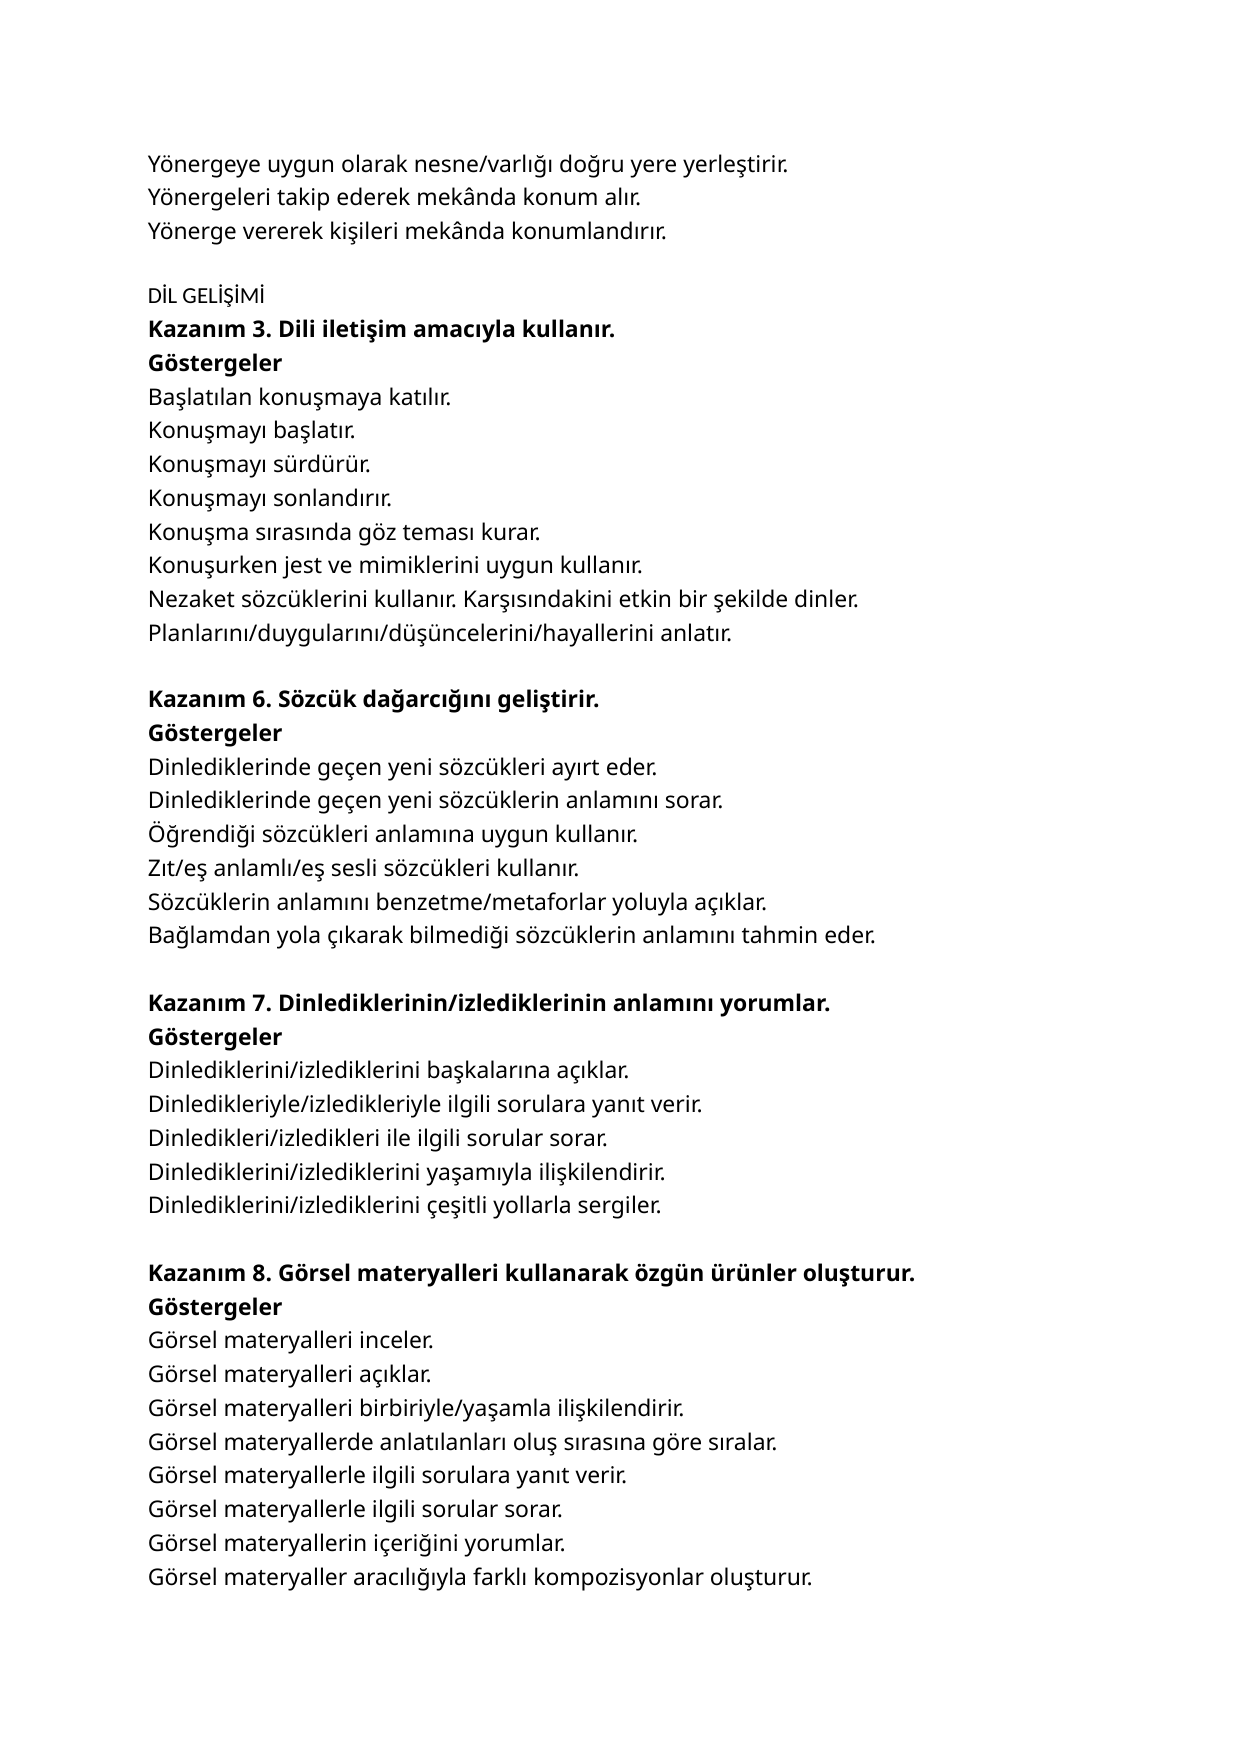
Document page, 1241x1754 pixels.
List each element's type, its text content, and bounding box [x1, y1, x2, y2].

text Öğrendiği sözcükleri anlamına uygun kullanır. [148, 818, 1093, 849]
text Sözcüklerin anlamını benzetme/metaforlar yoluyla açıklar. [148, 885, 1093, 917]
text Dinlediklerini/izlediklerini yaşamıyla ilişkilendirir. [148, 1155, 1093, 1187]
text Dinlediklerini/izlediklerini başkalarına açıklar. [148, 1054, 1093, 1085]
text Kazanım 8. Görsel materyalleri kullanarak özgün ürünler oluşturur. [148, 1257, 1093, 1288]
text Yönergeye uygun olarak nesne/varlığı doğru yere yerleştirir. [148, 148, 1093, 179]
text Konuşma sırasında göz teması kurar. [148, 516, 1093, 547]
text Dinledikleriyle/izledikleriyle ilgili sorulara yanıt verir. [148, 1088, 1093, 1119]
text Bağlamdan yola çıkarak bilmediği sözcüklerin anlamını tahmin eder. [148, 919, 1093, 950]
text Nezaket sözcüklerini kullanır. Karşısındakini etkin bir şekilde dinler. [148, 583, 1093, 614]
text Göstergeler [148, 1020, 1093, 1052]
text Dinledikleri/izledikleri ile ilgili sorular sorar. [148, 1122, 1093, 1153]
text Kazanım 7. Dinlediklerinin/izlediklerinin anlamını yorumlar. [148, 987, 1093, 1018]
text Görsel materyalleri inceler. [148, 1324, 1093, 1355]
text Kazanım 6. Sözcük dağarcığını geliştirir. [148, 683, 1093, 714]
text Görsel materyaller aracılığıyla farklı kompozisyonlar oluşturur. [148, 1560, 1093, 1592]
text Görsel materyallerle ilgili sorular sorar. [148, 1493, 1093, 1524]
text Kazanım 3. Dili iletişim amacıyla kullanır. [148, 313, 1093, 344]
text DİL GELİŞİMİ [148, 281, 1093, 309]
text Konuşmayı sürdürür. [148, 448, 1093, 479]
text Görsel materyalleri açıklar. [148, 1358, 1093, 1389]
text Konuşurken jest ve mimiklerini uygun kullanır. [148, 549, 1093, 581]
text Görsel materyalleri birbiriyle/yaşamla ilişkilendirir. [148, 1392, 1093, 1423]
text Göstergeler [148, 347, 1093, 378]
text Planlarını/duygularını/düşüncelerini/hayallerini anlatır. [148, 617, 1093, 648]
text Göstergeler [148, 1290, 1093, 1322]
text Görsel materyallerin içeriğini yorumlar. [148, 1527, 1093, 1558]
text Yönergeleri takip ederek mekânda konum alır. [148, 181, 1093, 213]
text Konuşmayı başlatır. [148, 414, 1093, 446]
text Konuşmayı sonlandırır. [148, 482, 1093, 513]
text Göstergeler [148, 717, 1093, 748]
text Başlatılan konuşmaya katılır. [148, 381, 1093, 412]
text Dinlediklerinde geçen yeni sözcükleri ayırt eder. [148, 750, 1093, 782]
text Zıt/eş anlamlı/eş sesli sözcükleri kullanır. [148, 852, 1093, 883]
text Dinlediklerinde geçen yeni sözcüklerin anlamını sorar. [148, 784, 1093, 815]
text Yönerge vererek kişileri mekânda konumlandırır. [148, 215, 1093, 246]
text Görsel materyallerle ilgili sorulara yanıt verir. [148, 1459, 1093, 1490]
text Görsel materyallerde anlatılanları oluş sırasına göre sıralar. [148, 1425, 1093, 1457]
text Dinlediklerini/izlediklerini çeşitli yollarla sergiler. [148, 1189, 1093, 1220]
